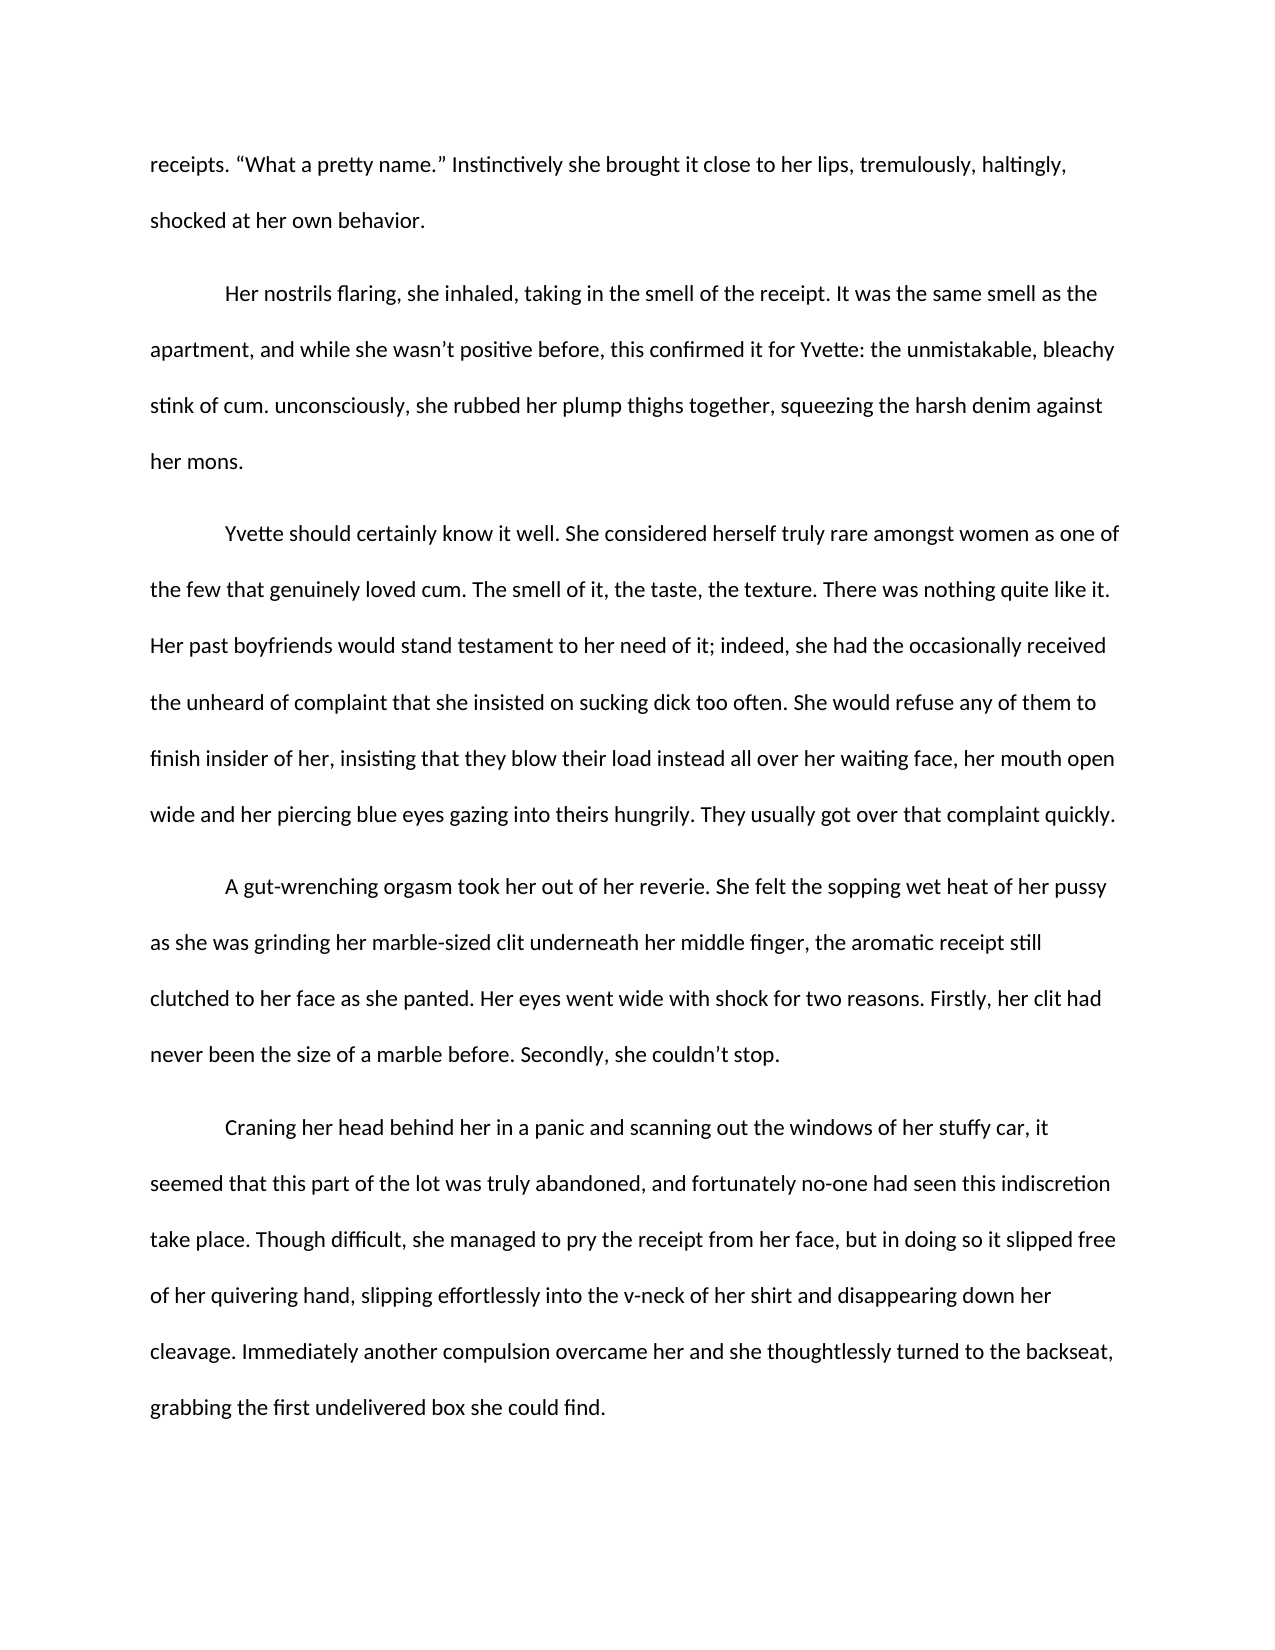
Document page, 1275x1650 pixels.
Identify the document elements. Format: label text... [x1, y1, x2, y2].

text Her nostrils flaring, she inhaled, taking in the smell of the receipt. It was the same smell as the apartment, and while she wasn’t positive before, this confirmed it for Yvette: the unmistakable, bleachy stink of cum. unconsciously, she rubbed her plump thighs together, squeezing the harsh denim against her mons. [150, 279, 1125, 475]
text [150, 150, 1125, 234]
text Yvette should certainly know it well. She considered herself truly rare amongst women as one of the few that genuinely loved cum. The smell of it, the taste, the texture. There was nothing quite like it. Her past boyfriends would stand testament to her need of it; indeed, she had the occasionally received the unheard of complaint that she insisted on sucking dick too often. She would refuse any of them to finish insider of her, insisting that they blow their load instead all over her waiting face, her mouth open wide and her piercing blue eyes gazing into theirs hungrily. They usually got over that complaint quickly. [150, 519, 1125, 828]
text Craning her head behind her in a panic and scanning out the windows of her stuffy car, it seemed that this part of the lot was truly abandoned, and fortunately no-one had seen this indiscretion take place. Though difficult, she managed to pry the receipt from her face, but in doing so it slipped free of her quivering hand, slipping effortlessly into the v-neck of her shirt and disappearing down her cleavage. Immediately another compulsion overcame her and she thoughtlessly turned to the backseat, grabbing the first undelivered box she could find. [150, 1113, 1125, 1422]
text A gut-wrenching orgasm took her out of her reverie. She felt the sopping wet heat of her pussy as she was grinding her marble-sized clit underneath her middle finger, the aromatic receipt still clutched to her face as she panted. Her eyes went wide with shock for two reasons. Firstly, her clit had never been the size of a marble before. Secondly, she couldn’t stop. [150, 872, 1125, 1069]
